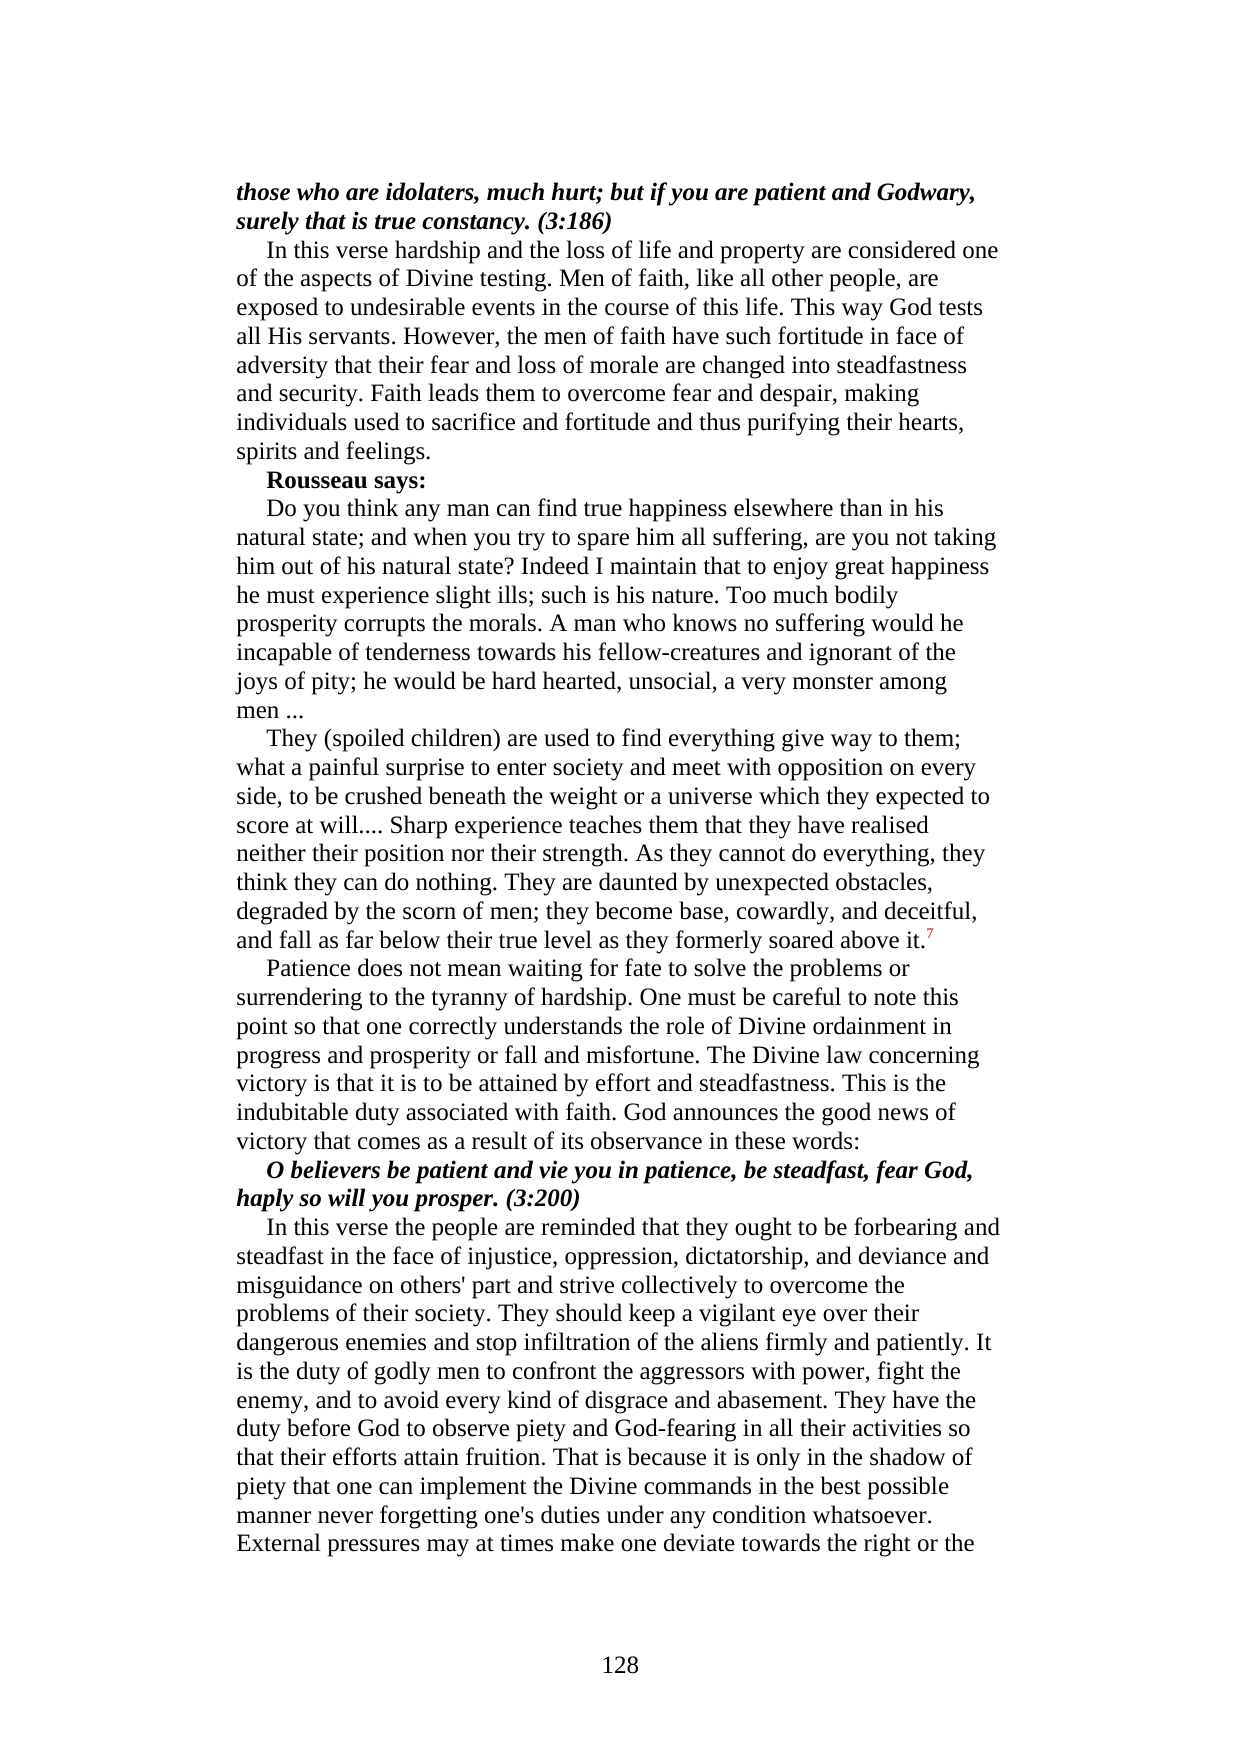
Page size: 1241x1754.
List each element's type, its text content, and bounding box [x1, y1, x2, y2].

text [236, 1212, 1004, 1557]
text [236, 177, 1004, 235]
text In this verse hardship and the loss of life and property are considered one of the aspects of Divine testing. Men of faith, like all other people, are exposed to undesirable events in the course of this life. This way God tests all His servants. However, the men of faith have such fortitude in face of adversity that their fear and loss of morale are changed into steadfastness and security. Faith leads them to overcome fear and despair, making individuals used to sacrifice and fortitude and thus purifying their hearts, spirits and feelings. [236, 235, 1004, 465]
text Patience does not mean waiting for fate to solve the problems or surrendering to the tyranny of hardship. One must be careful to note this point so that one correctly understands the role of Divine ordainment in progress and prosperity or fall and misfortune. The Divine law concerning victory is that it is to be attained by effort and steadfastness. This is the indubitable duty associated with faith. God announces the good news of victory that comes as a result of its observance in these words: [236, 953, 1004, 1155]
text Do you think any man can find true happiness elsewhere than in his natural state; and when you try to spare him all suffering, are you not taking him out of his natural state? Indeed I maintain that to enjoy great happiness he must experience slight ills; such is his nature. Too much bodily prosperity corrupts the morals. A man who knows no suffering would he incapable of tenderness towards his fellow-creatures and ignorant of the joys of pity; he would be hard hearted, unsocial, a very monster among men ... [236, 493, 1004, 723]
text They (spoiled children) are used to find everything give way to them; what a painful surprise to enter society and meet with opposition on every side, to be crushed beneath the weight or a universe which they expected to score at will.... Sharp experience teaches them that they have realised neither their position nor their strength. As they cannot do everything, they think they can do nothing. They are daunted by unexpected obstacles, degraded by the scorn of men; they become base, cowardly, and deceitful, and fall as far below their true level as they formerly soared above it.7 [236, 723, 1004, 953]
text Rousseau says: [236, 465, 1004, 493]
text O believers be patient and vie you in patience, be steadfast, fear God, haply so will you prosper. (3:200) [236, 1155, 1004, 1212]
